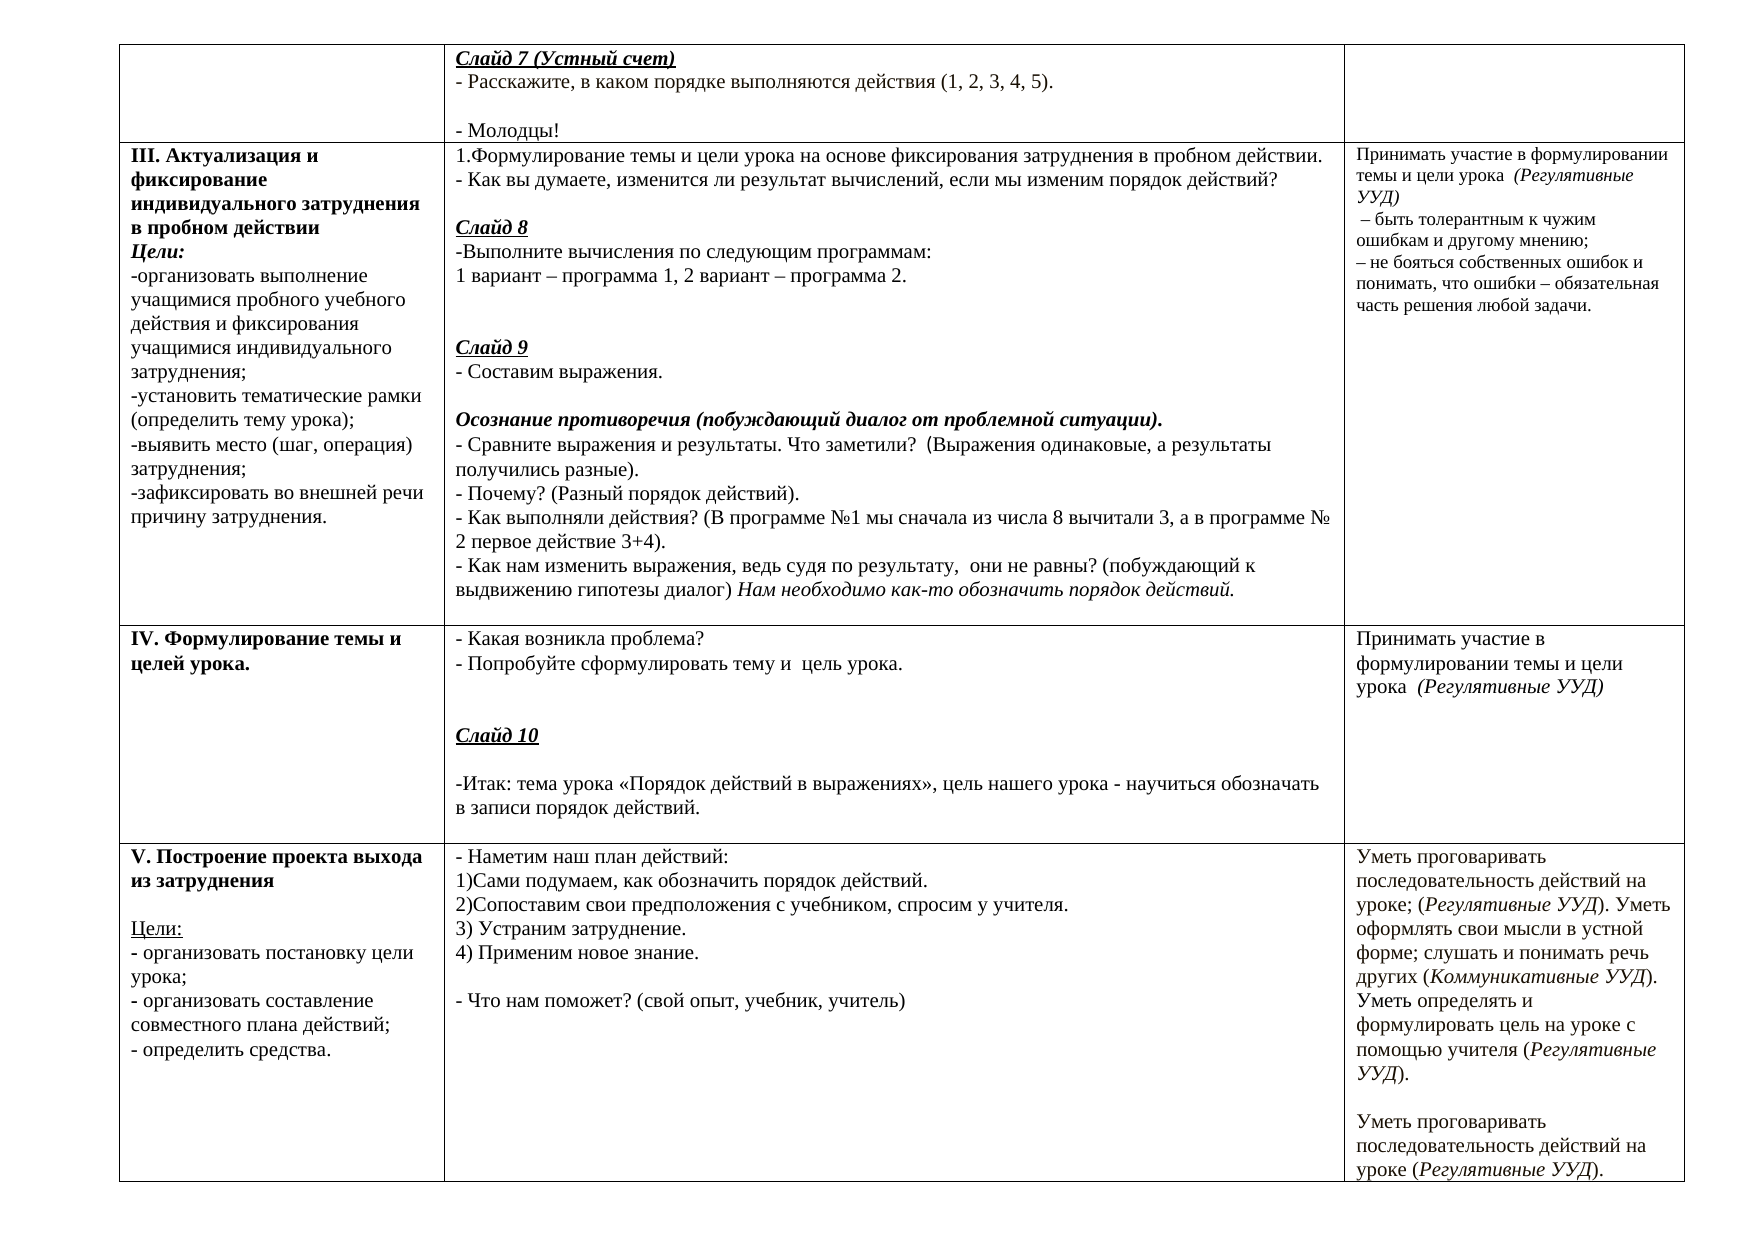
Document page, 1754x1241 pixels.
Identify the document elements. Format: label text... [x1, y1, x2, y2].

table_cell IV. Формулирование темы и целей урока. [120, 626, 444, 843]
table_cell - Какая возникла проблема? - Попробуйте сформулировать тему и цель урока. Слайд 10 -Итак: тема урока «Порядок действий в выражениях», цель нашего урока - научиться обозначать в записи порядок действий. [445, 626, 1344, 843]
table_cell Принимать участие в формулировании темы и цели урока (Регулятивные УУД) [1345, 626, 1684, 843]
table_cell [120, 844, 444, 1181]
table_cell 1.Формулирование темы и цели урока на основе фиксирования затруднения в пробном действии. - Как вы думаете, изменится ли результат вычислений, если мы изменим порядок действий? Слайд 8 -Выполните вычисления по следующим программам: 1 вариант – программа 1, 2 вариант – программа 2. Слайд 9 - Составим выражения. Осознание противоречия (побуждающий диалог от проблемной ситуации). - Сравните выражения и результаты. Что заметили? (Выражения одинаковые, а результаты получились разные). - Почему? (Разный порядок действий). - Как выполняли действия? (В программе №1 мы сначала из числа 8 вычитали 3, а в программе № 2 первое действие 3+4). - Как нам изменить выражения, ведь судя по результату, они не равны? (побуждающий к выдвижению гипотезы диалог) Нам необходимо как-то обозначить порядок действий. [445, 143, 1344, 625]
table_cell IIІ. Актуализация и фиксирование индивидуального затруднения в пробном действии Цели: -организовать выполнение учащимися пробного учебного действия и фиксирования учащимися индивидуального затруднения; -установить тематические рамки (определить тему урока); -выявить место (шаг, операция) затруднения; -зафиксировать во внешней речи причину затруднения. [120, 143, 444, 625]
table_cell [445, 45, 1344, 142]
table_cell Принимать участие в формулировании темы и цели урока (Регулятивные УУД) – быть толерантным к чужим ошибкам и другому мнению; – не бояться собственных ошибок и понимать, что ошибки – обязательная часть решения любой задачи. [1345, 143, 1684, 625]
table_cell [1345, 45, 1684, 142]
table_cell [1345, 844, 1684, 1181]
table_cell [445, 844, 1344, 1181]
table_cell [120, 45, 444, 142]
